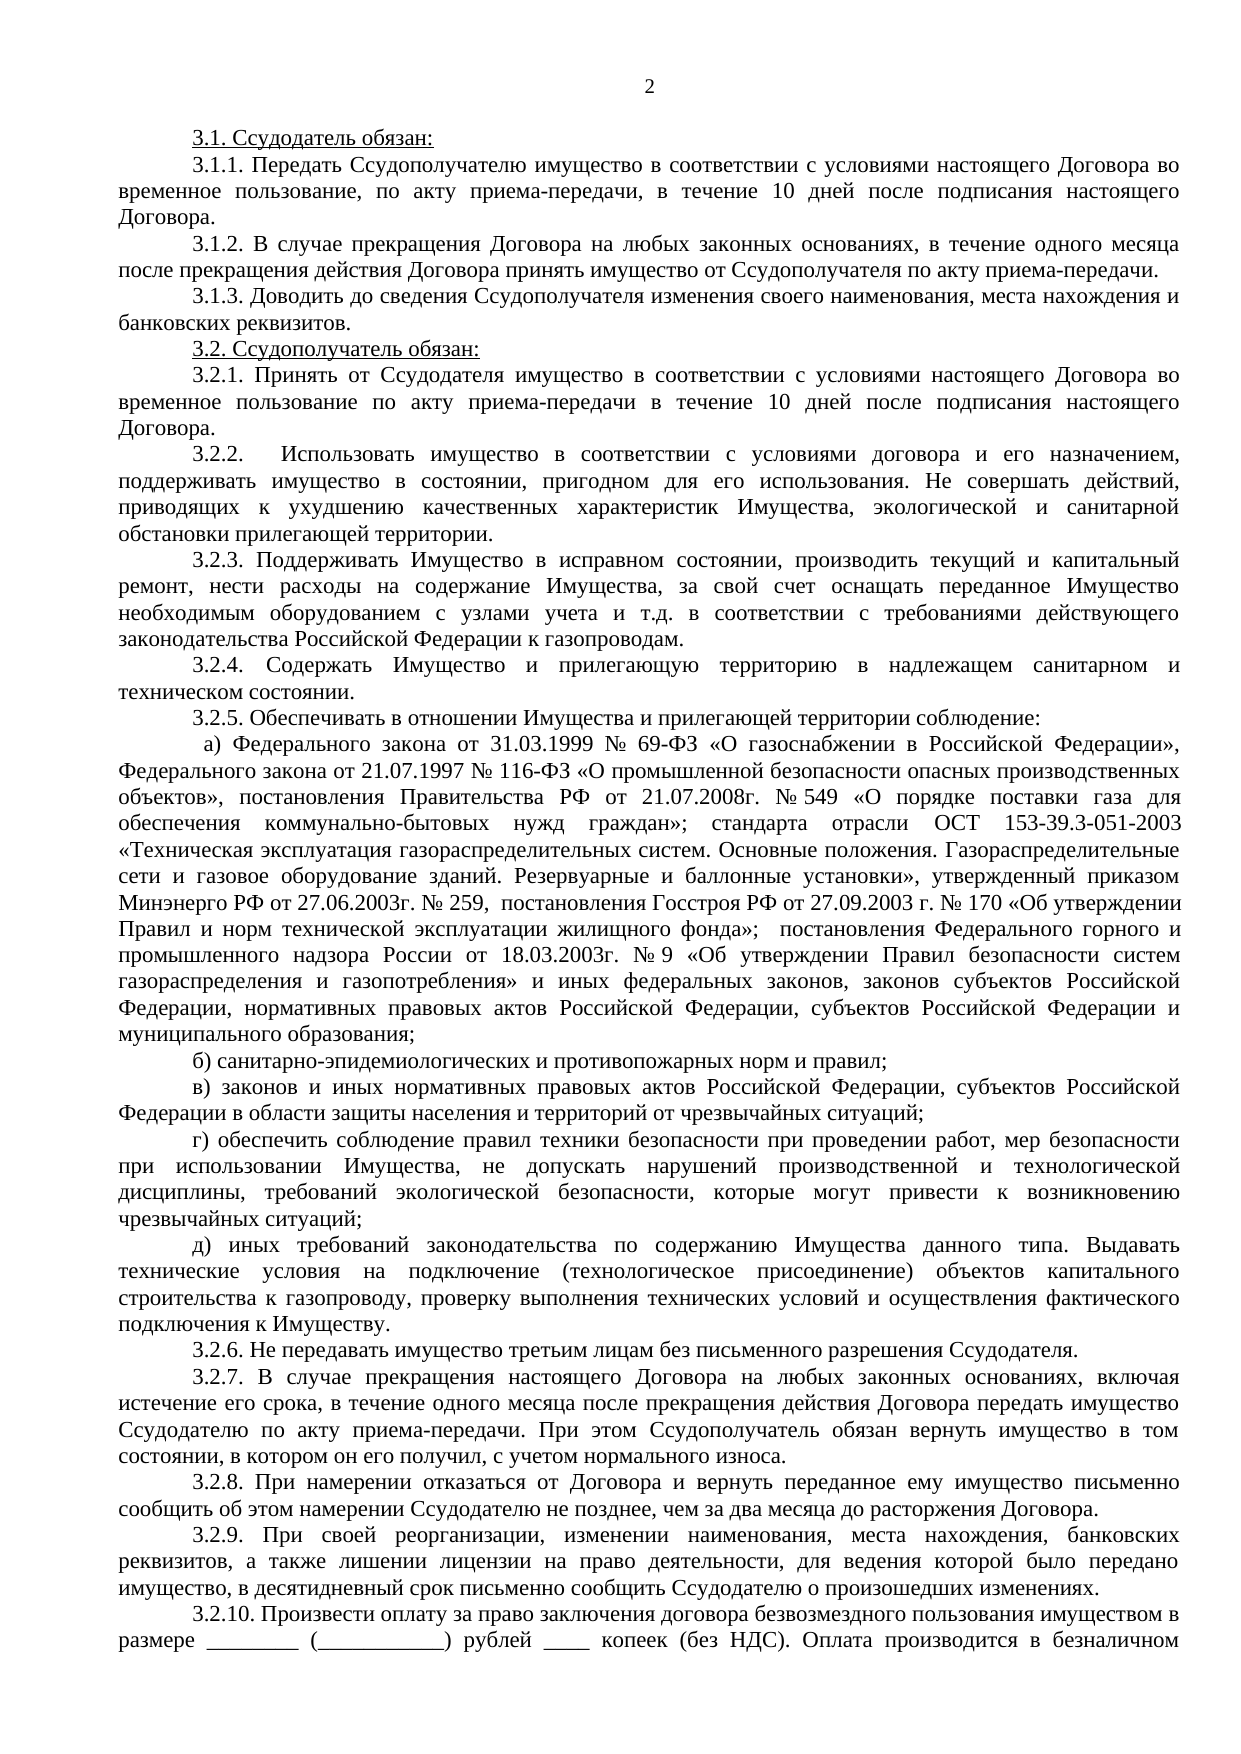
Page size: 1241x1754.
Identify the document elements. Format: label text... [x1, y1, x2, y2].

text в) законов и иных нормативных правовых актов Российской Федерации, субъектов Российской Федерации в области защиты населения и территорий от чрезвычайных ситуаций; [118, 1073, 1182, 1126]
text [118, 1600, 1181, 1653]
text 3.2.7. В случае прекращения настоящего Договора на любых законных основаниях, включая истечение его срока, в течение одного месяца после прекращения действия Договора передать имущество Ссудодателю по акту приема-передачи. При этом Ссудополучатель обязан вернуть имущество в том состоянии, в котором он его получил, с учетом нормального износа. [118, 1363, 1181, 1468]
text а) Федерального закона от 31.03.1999 № 69-ФЗ «О газоснабжении в Российской Федерации», Федерального закона от 21.07.1997 № 116-ФЗ «О промышленной безопасности опасных производственных объектов», постановления Правительства РФ от 21.07.2008г. № 549 «О порядке поставки газа для обеспечения коммунально-бытовых нужд граждан»; стандарта отрасли ОСТ 153-39.3-051-2003 «Техническая эксплуатация газораспределительных систем. Основные положения. Газораспределительные сети и газовое оборудование зданий. Резервуарные и баллонные установки», утвержденный приказом Минэнерго РФ от 27.06.2003г. № 259, постановления Госстроя РФ от 27.09.. № 170 «Об утверждении Правил и норм технической эксплуатации жилищного фонда»; постановления Федерального горного и промышленного надзора России от 18.03.2003г. № 9 «Об утверждении Правил безопасности систем газораспределения и газопотребления» и иных федеральных законов, законов субъектов Российской Федерации, нормативных правовых актов Российской Федерации, субъектов Российской Федерации и муниципального образования; [118, 730, 1182, 1047]
text 3.2.1. Принять от Ссудодателя имущество в соответствии с условиями настоящего Договора во временное пользование по акту приема-передачи в течение 10 дней после подписания настоящего Договора. [118, 361, 1181, 441]
list Содержать Имущество и прилегающую территорию в надлежащем санитарном и техническом состоянии. [118, 651, 1182, 704]
text 3.2.5. Обеспечивать в отношении Имущества и прилегающей территории соблюдение: [118, 704, 1182, 730]
text 3.2.2. Использовать имущество в соответствии с условиями договора и его назначением, поддерживать имущество в состоянии, пригодном для его использования. Не совершать действий, приводящих к ухудшению качественных характеристик Имущества, экологической и санитарной обстановки прилегающей территории. [118, 441, 1181, 546]
text 3.2. Ссудополучатель обязан: [118, 335, 1181, 361]
text 3.1.2. В случае прекращения Договора на любых законных основаниях, в течение одного месяца после прекращения действия Договора принять имущество от Ссудополучателя по акту приема-передачи. [118, 230, 1181, 282]
text 3.2.6. Не передавать имущество третьим лицам без письменного разрешения Ссудодателя. [118, 1337, 1181, 1363]
text 3.2.3. Поддерживать Имущество в исправном состоянии, производить текущий и капитальный ремонт, нести расходы на содержание Имущества, за свой счет оснащать переданное Имущество необходимым оборудованием с узлами учета и т.д. в соответствии с требованиями действующего законодательства Российской Федерации к газопроводам. [118, 546, 1181, 651]
text г) обеспечить соблюдение правил техники безопасности при проведении работ, мер безопасности при использовании Имущества, не допускать нарушений производственной и технологической дисциплины, требований экологической безопасности, которые могут привести к возникновению чрезвычайных ситуаций; [118, 1126, 1182, 1231]
text д) иных требований законодательства по содержанию Имущества данного типа. Выдавать технические условия на подключение (технологическое присоединение) объектов капитального строительства к газопроводу, проверку выполнения технических условий и осуществления фактического подключения к Имуществу. [118, 1231, 1182, 1337]
text 3.1. Ссудодатель обязан: [118, 124, 1181, 151]
text 3.1.1. Передать Ссудополучателю имущество в соответствии с условиями настоящего Договора во временное пользование, по акту приема-передачи, в течение 10 дней после подписания настоящего Договора. [118, 151, 1181, 230]
text 3.2.9. При своей реорганизации, изменении наименования, места нахождения, банковских реквизитов, а также лишении лицензии на право деятельности, для ведения которой было передано имущество, в десятидневный срок письменно сообщить Ссудодателю о произошедших изменениях. [118, 1521, 1181, 1600]
text 3.2.8. При намерении отказаться от Договора и вернуть переданное ему имущество письменно сообщить об этом намерении Ссудодателю не позднее, чем за два месяца до расторжения Договора. [118, 1468, 1181, 1521]
text 3.1.3. Доводить до сведения Ссудополучателя изменения своего наименования, места нахождения и банковских реквизитов. [118, 282, 1181, 335]
text б) санитарно-эпидемиологических и противопожарных норм и правил; [118, 1047, 1182, 1073]
